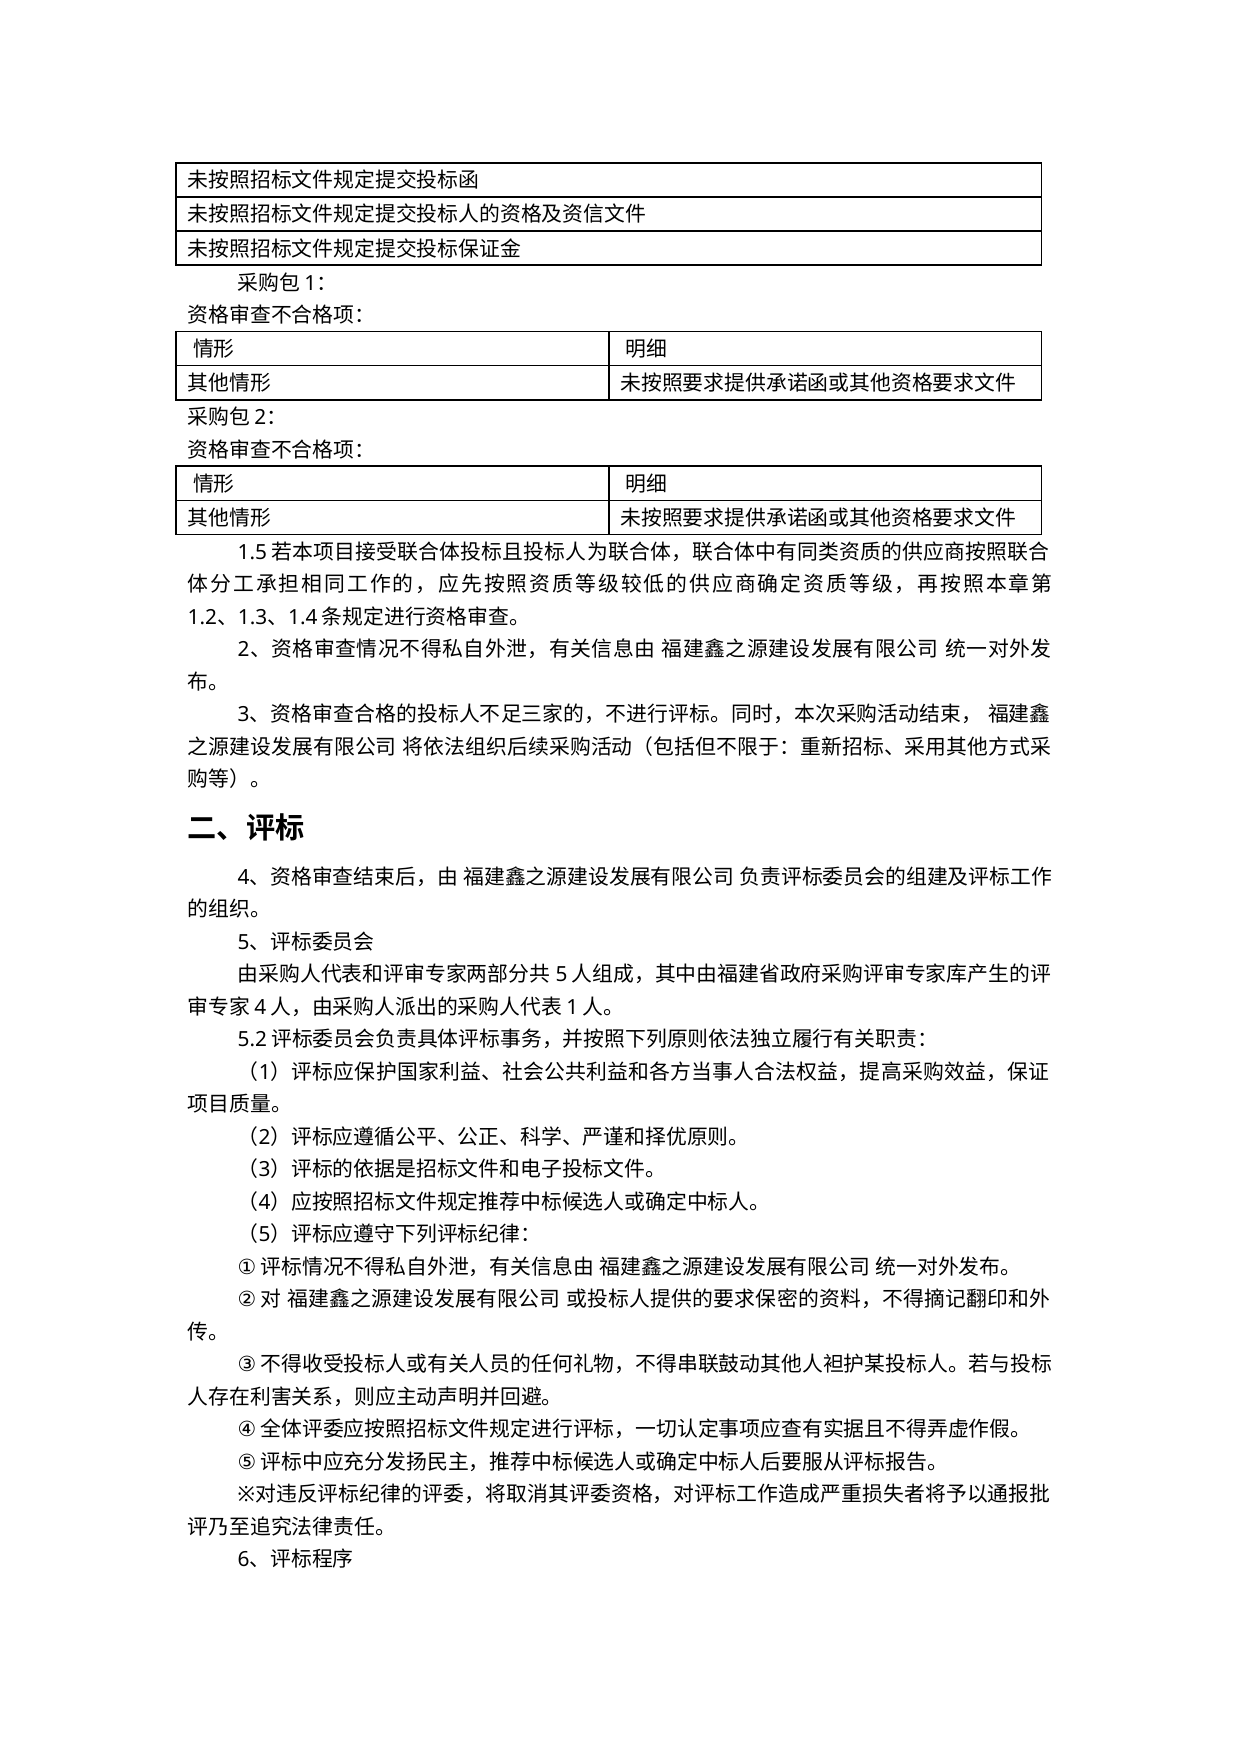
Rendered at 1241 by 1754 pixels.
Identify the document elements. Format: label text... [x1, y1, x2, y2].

text （5）评标应遵守下列评标纪律： [187, 1218, 1053, 1250]
text 二、评标 [187, 795, 1053, 860]
text （2）评标应遵循公平、公正、科学、严谨和择优原则。 [187, 1120, 1053, 1153]
text 资格审查不合格项： [187, 433, 1053, 465]
text （1）评标应保护国家利益、社会公共利益和各方当事人合法权益，提高采购效益，保证项目质量。 [187, 1055, 1053, 1120]
text 6、评标程序 [187, 1543, 1053, 1575]
text 1.5若本项目接受联合体投标且投标人为联合体，联合体中有同类资质的供应商按照联合体分工承担相同工作的，应先按照资质等级较低的供应商确定资质等级，再按照本章第1.2、1.3、1.4条规定进行资格审查。 [187, 535, 1053, 633]
table_cell 未按照要求提供承诺函或其他资格要求文件 [610, 501, 1041, 533]
text ④全体评委应按照招标文件规定进行评标，一切认定事项应查有实据且不得弄虚作假。 [187, 1413, 1053, 1445]
text 采购包2： [187, 400, 1053, 433]
table_cell 未按照要求提供承诺函或其他资格要求文件 [610, 366, 1041, 399]
text （4）应按照招标文件规定推荐中标候选人或确定中标人。 [187, 1185, 1053, 1218]
text 4、资格审查结束后，由 福建鑫之源建设发展有限公司 负责评标委员会的组建及评标工作的组织。 [187, 860, 1053, 925]
table_cell 未按照招标文件规定提交投标人的资格及资信文件 [177, 198, 1041, 230]
table_cell 其他情形 [177, 366, 608, 399]
text 5、评标委员会 [187, 925, 1053, 958]
table_header 明细 [610, 467, 1041, 499]
table_header 情形 [177, 467, 608, 499]
text ③不得收受投标人或有关人员的任何礼物，不得串联鼓动其他人袒护某投标人。若与投标人存在利害关系，则应主动声明并回避。 [187, 1348, 1053, 1413]
text 资格审查不合格项： [187, 298, 1053, 331]
text ⑤评标中应充分发扬民主，推荐中标候选人或确定中标人后要服从评标报告。 [187, 1445, 1053, 1478]
text 采购包1： [187, 266, 1053, 298]
table_cell 未按照招标文件规定提交投标函 [177, 164, 1041, 196]
text ※对违反评标纪律的评委，将取消其评委资格，对评标工作造成严重损失者将予以通报批评乃至追究法律责任。 [187, 1478, 1053, 1543]
text （3）评标的依据是招标文件和电子投标文件。 [187, 1153, 1053, 1185]
text ②对 福建鑫之源建设发展有限公司 或投标人提供的要求保密的资料，不得摘记翻印和外传。 [187, 1283, 1053, 1348]
table_cell 其他情形 [177, 501, 608, 533]
table_cell 未按照招标文件规定提交投标保证金 [177, 232, 1041, 264]
text 2、资格审查情况不得私自外泄，有关信息由 福建鑫之源建设发展有限公司 统一对外发布。 [187, 633, 1053, 698]
text 5.2评标委员会负责具体评标事务，并按照下列原则依法独立履行有关职责： [187, 1023, 1053, 1055]
table_header 明细 [610, 332, 1041, 365]
table_header 情形 [177, 332, 608, 365]
text ①评标情况不得私自外泄，有关信息由 福建鑫之源建设发展有限公司 统一对外发布。 [187, 1250, 1053, 1283]
text 3、资格审查合格的投标人不足三家的，不进行评标。同时，本次采购活动结束， 福建鑫之源建设发展有限公司 将依法组织后续采购活动（包括但不限于：重新招标、采用其他方式采购等）。 [187, 698, 1053, 795]
text 由采购人代表和评审专家两部分共5人组成，其中由福建省政府采购评审专家库产生的评审专家4人，由采购人派出的采购人代表1人。 [187, 958, 1053, 1023]
